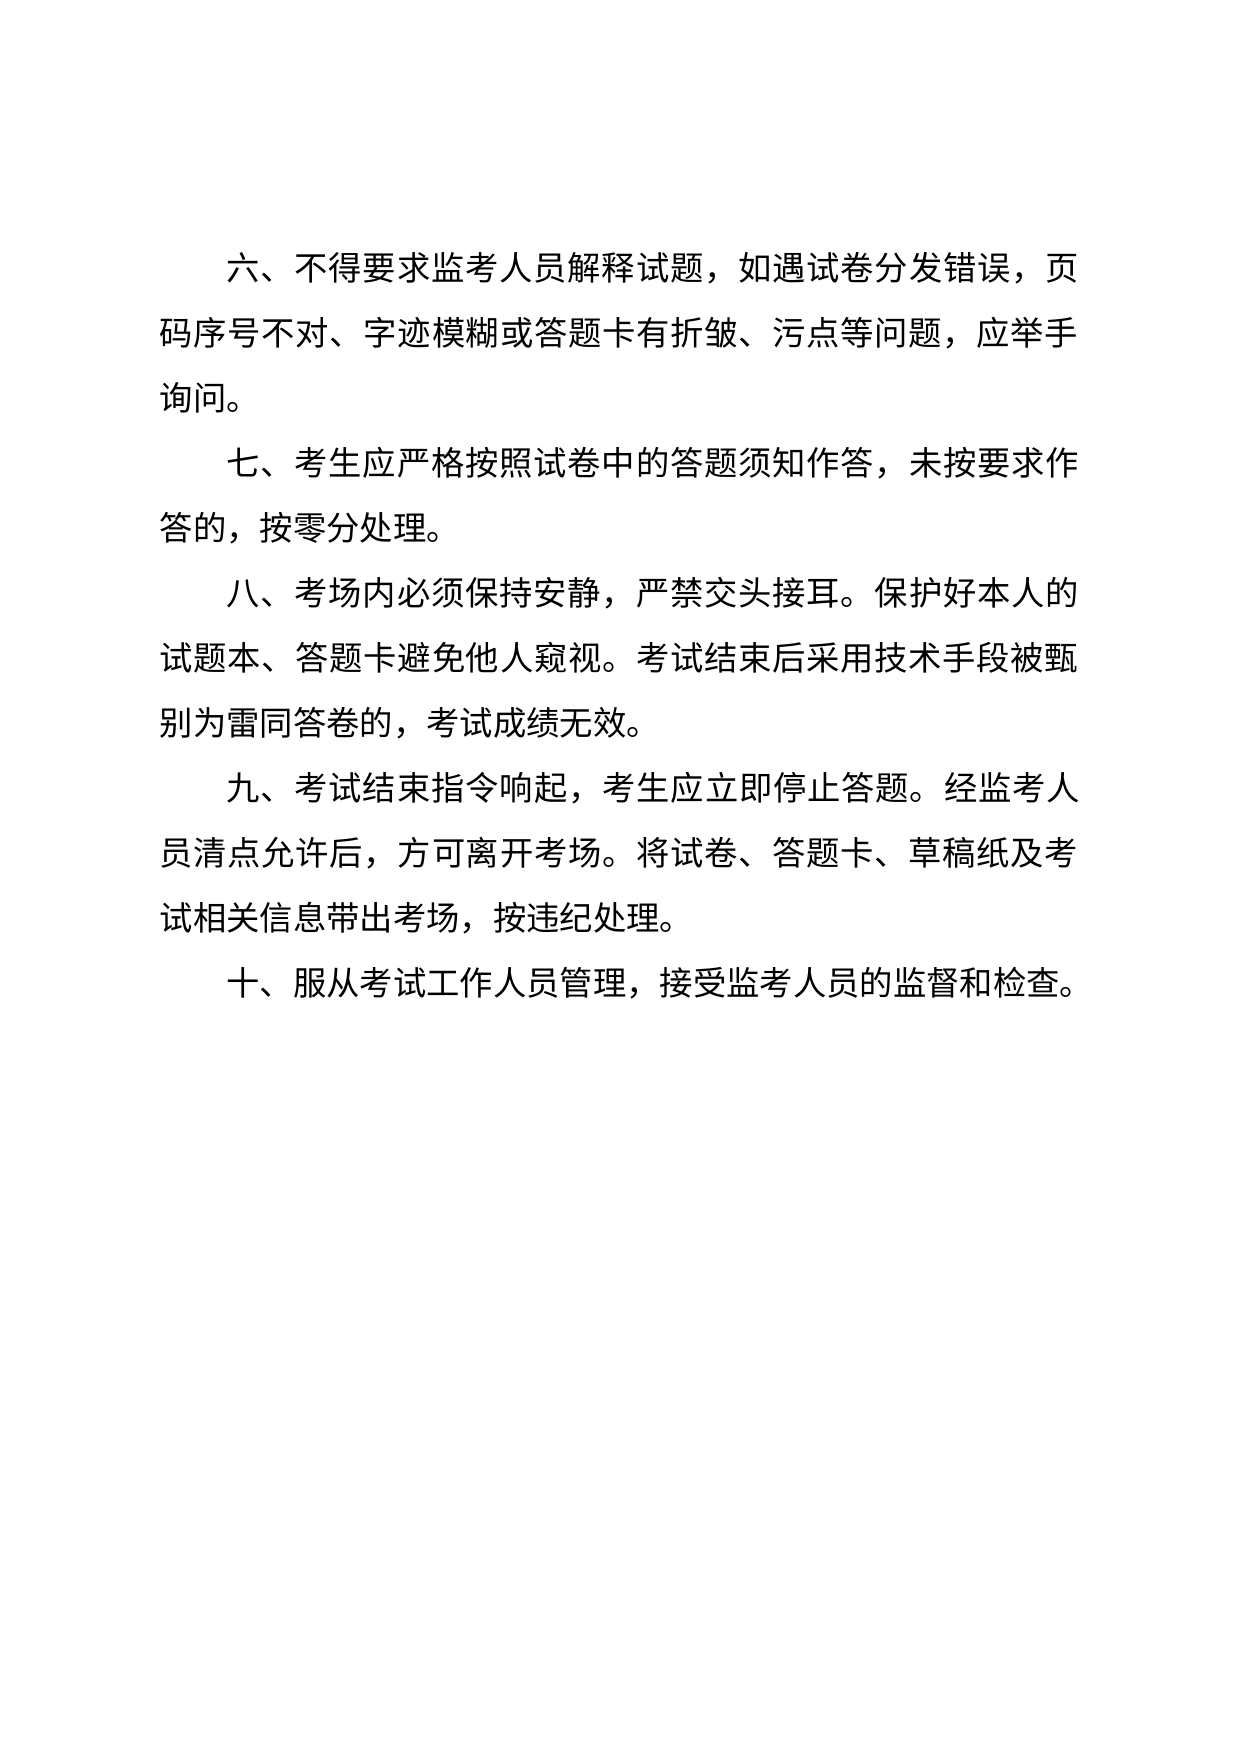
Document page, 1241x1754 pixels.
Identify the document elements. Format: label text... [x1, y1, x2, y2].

text 十、服从考试工作人员管理，接受监考人员的监督和检查。 [159, 948, 1081, 1013]
text 八、考场内必须保持安静，严禁交头接耳。保护好本人的试题本、答题卡避免他人窥视。考试结束后采用技术手段被甄别为雷同答卷的，考试成绩无效。 [159, 558, 1081, 753]
text 七、考生应严格按照试卷中的答题须知作答，未按要求作答的，按零分处理。 [159, 428, 1081, 558]
text 六、不得要求监考人员解释试题，如遇试卷分发错误，页码序号不对、字迹模糊或答题卡有折皱、污点等问题，应举手询问。 [159, 233, 1081, 428]
text 九、考试结束指令响起，考生应立即停止答题。经监考人员清点允许后，方可离开考场。将试卷、答题卡、草稿纸及考试相关信息带出考场，按违纪处理。 [159, 753, 1081, 948]
